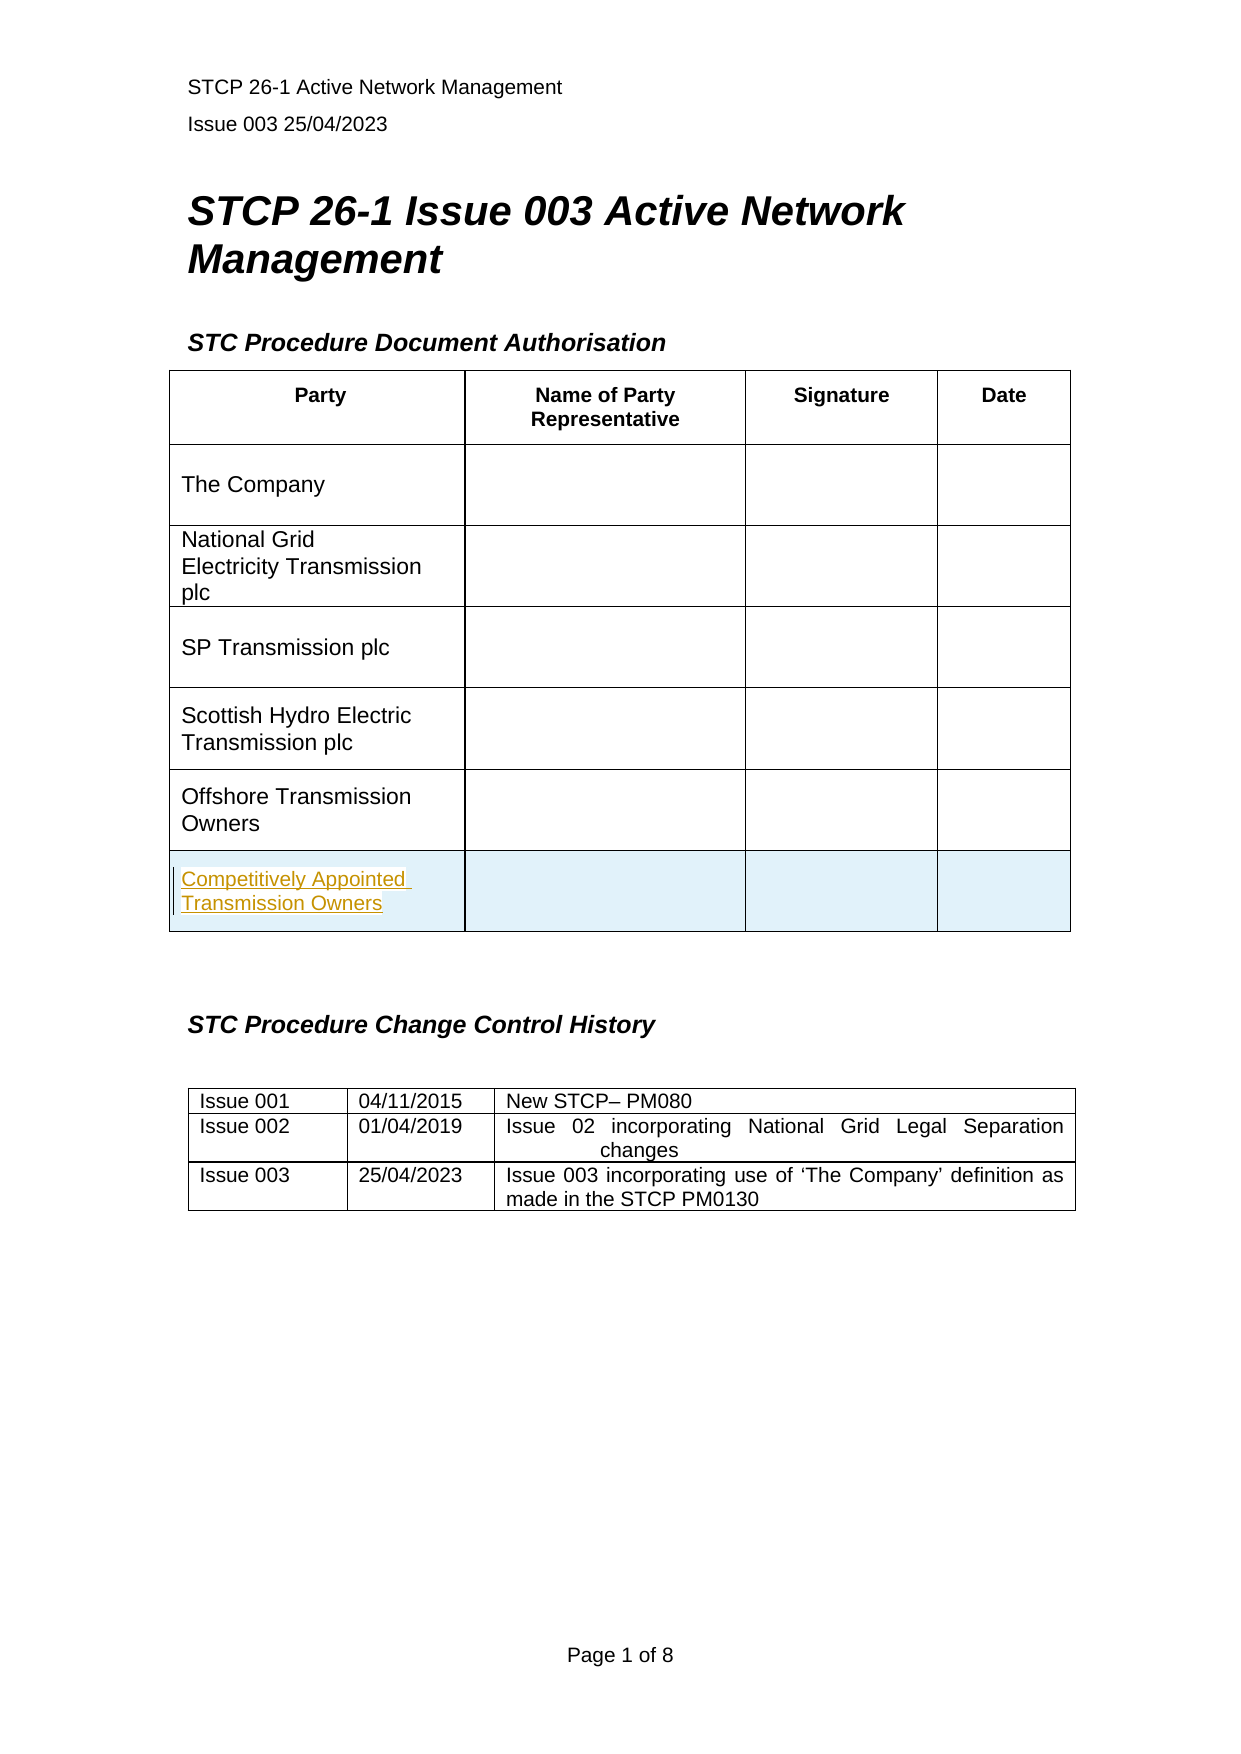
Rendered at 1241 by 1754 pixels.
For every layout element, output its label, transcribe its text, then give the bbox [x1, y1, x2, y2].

table_header 04/11/2015 [348, 1089, 494, 1112]
table_cell [746, 607, 937, 687]
table_cell Issue 003 incorporating use of ‘The Company’ definition as made in the STCP PM0130 [495, 1163, 1075, 1210]
table_cell [938, 607, 1070, 687]
subtitle STC Procedure Document Authorisation [187, 328, 1053, 357]
table_cell [938, 688, 1070, 768]
table_cell [466, 607, 745, 687]
table_cell National Grid Electricity Transmission plc [170, 526, 464, 606]
table_cell 01/04/2019 [348, 1114, 494, 1161]
table_header Name of Party Representative [466, 371, 745, 443]
table_header Issue 001 [189, 1089, 347, 1112]
table_cell [938, 445, 1070, 525]
table_cell [466, 688, 745, 768]
table_cell [466, 526, 745, 606]
table_cell [746, 445, 937, 525]
table_cell [746, 770, 937, 850]
table_cell [938, 526, 1070, 606]
subtitle STCP 26-1 Issue 003 Active Network Management [187, 186, 1053, 316]
table_cell Offshore Transmission Owners [170, 770, 464, 850]
subtitle STC Procedure Change Control History [187, 1010, 1053, 1038]
table_cell [746, 688, 937, 768]
table_header Party [170, 371, 464, 443]
table_header Signature [746, 371, 937, 443]
table_cell Issue 002 [189, 1114, 347, 1161]
table_cell [466, 770, 745, 850]
table_cell [746, 526, 937, 606]
table_header Date [938, 371, 1070, 443]
table_cell [938, 770, 1070, 850]
table_cell Issue 003 [189, 1163, 347, 1210]
table_cell Scottish Hydro Electric Transmission plc [170, 688, 464, 768]
table_cell [466, 445, 745, 525]
table_header New STCP– PM080 [495, 1089, 1075, 1112]
table_cell SP Transmission plc [170, 607, 464, 687]
table_cell Issue 02 incorporating National Grid Legal Separation changes [495, 1114, 1075, 1161]
table_cell 25/04/2023 [348, 1163, 494, 1210]
table_cell The Company [170, 445, 464, 525]
